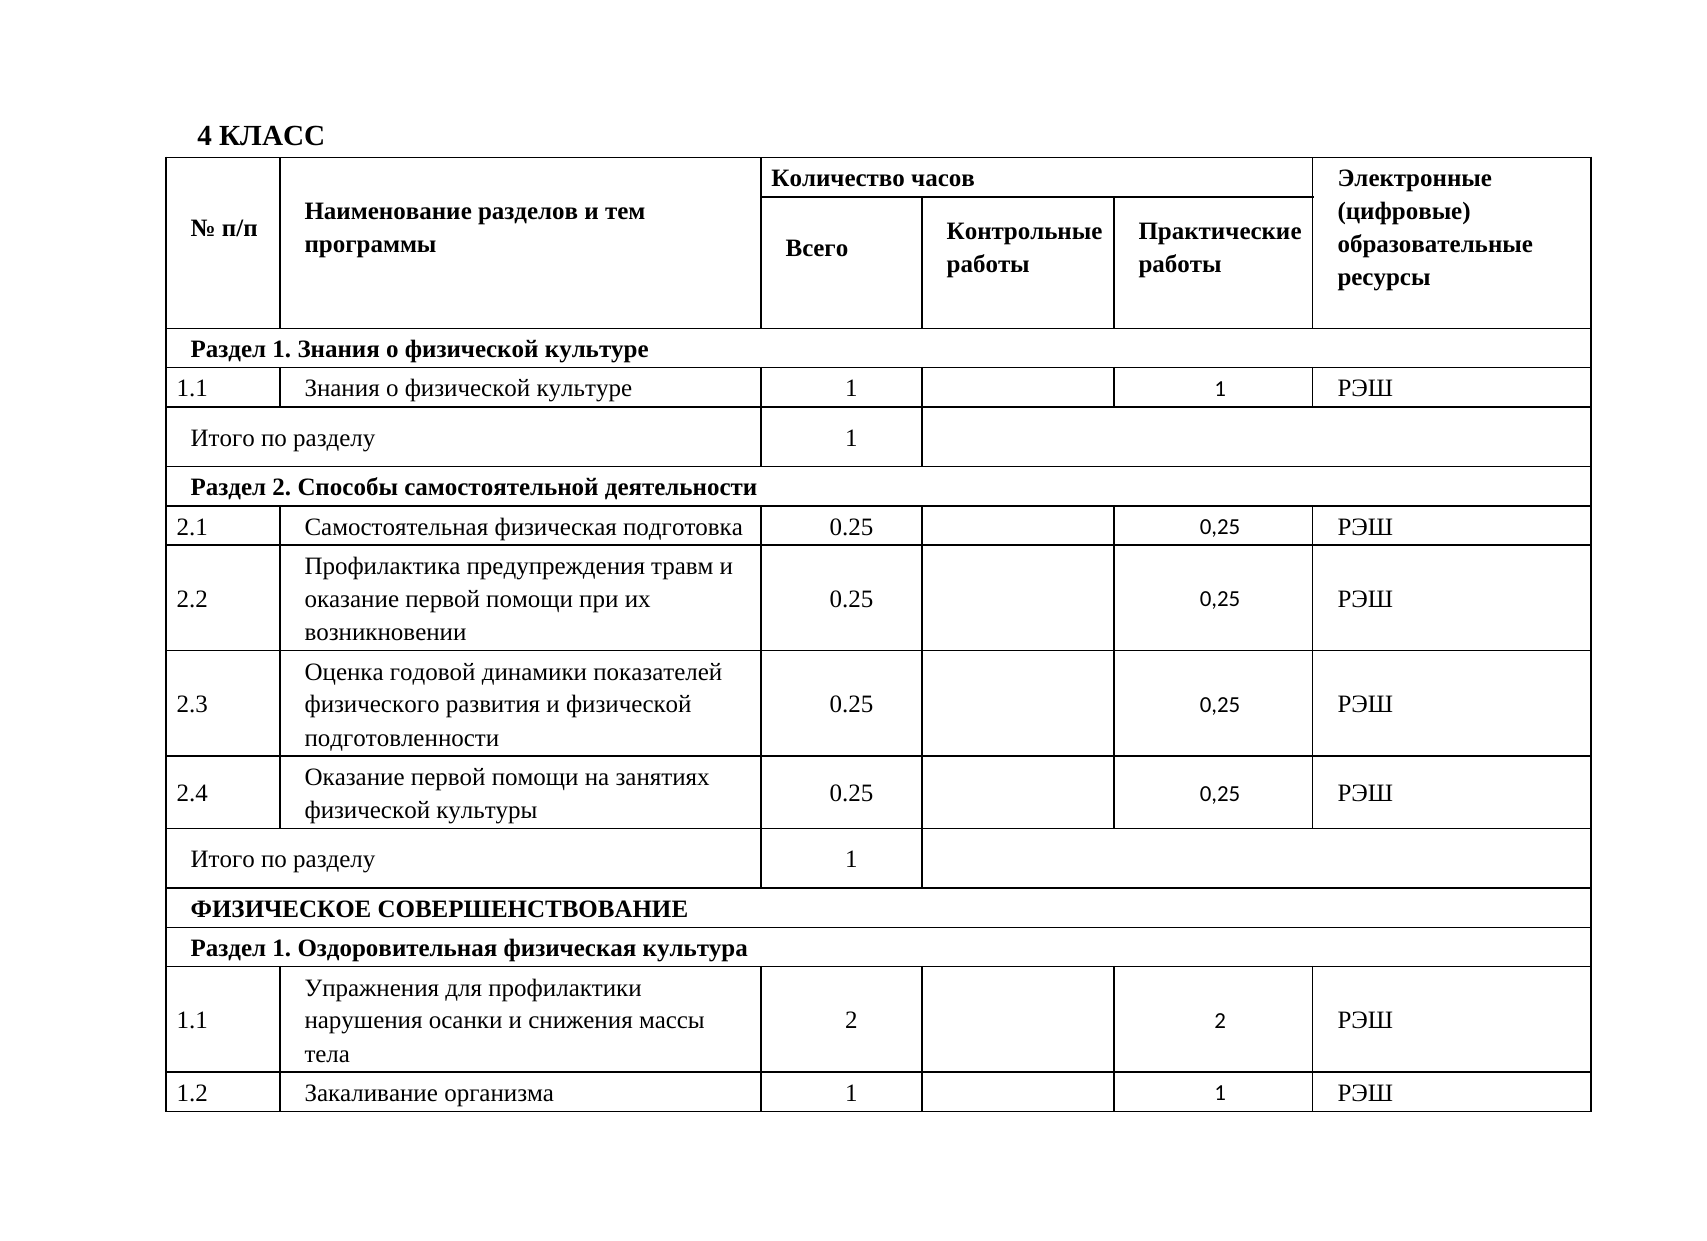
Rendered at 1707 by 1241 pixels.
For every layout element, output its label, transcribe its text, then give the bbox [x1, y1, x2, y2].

table_cell ФИЗИЧЕСКОЕ СОВЕРШЕНСТВОВАНИЕ [167, 889, 1590, 926]
table_cell [923, 368, 1113, 406]
table_cell Итого по разделу [167, 829, 760, 887]
table_header Электронные (цифровые) образовательные ресурсы [1313, 158, 1590, 327]
table_cell 0.25 [762, 757, 921, 828]
table_cell 1 [1115, 1073, 1312, 1111]
table_cell 1 [762, 1073, 921, 1111]
table_cell [923, 408, 1590, 466]
table_cell Оказание первой помощи на занятиях физической культуры [281, 757, 760, 828]
table_cell [923, 967, 1113, 1071]
table_header № п/п [167, 158, 279, 327]
table_cell Раздел 1. Оздоровительная физическая культура [167, 928, 1590, 966]
table_cell РЭШ [1313, 1073, 1590, 1111]
table_cell 0,25 [1115, 651, 1312, 755]
table_cell Упражнения для профилактики нарушения осанки и снижения массы тела [281, 967, 760, 1071]
table_cell 1.1 [167, 967, 279, 1071]
table_header Наименование разделов и тем программы [281, 158, 760, 327]
table_cell РЭШ [1313, 368, 1590, 406]
table_cell 1 [1115, 368, 1312, 406]
table_header Количество часов [762, 158, 1312, 196]
table_cell [923, 829, 1590, 887]
table_cell 0.25 [762, 546, 921, 650]
table_cell 0,25 [1115, 546, 1312, 650]
table_cell 0,25 [1115, 507, 1312, 544]
table_cell Профилактика предупреждения травм и оказание первой помощи при их возникновении [281, 546, 760, 650]
table_cell Итого по разделу [167, 408, 760, 466]
table_cell Раздел 1. Знания о физической культуре [167, 329, 1590, 367]
table_cell Закаливание организма [281, 1073, 760, 1111]
table_cell 2.4 [167, 757, 279, 828]
table_cell 1.1 [167, 368, 279, 406]
table_cell 2.1 [167, 507, 279, 544]
table_cell 1 [762, 829, 921, 887]
table_cell 1 [762, 368, 921, 406]
table_cell РЭШ [1313, 507, 1590, 544]
table_cell 1 [762, 408, 921, 466]
table_cell 2 [762, 967, 921, 1071]
table_cell 2 [1115, 967, 1312, 1071]
table_cell 0,25 [1115, 757, 1312, 828]
table_cell Самостоятельная физическая подготовка [281, 507, 760, 544]
table_cell 0.25 [762, 651, 921, 755]
table_cell Контрольные работы [923, 198, 1113, 327]
table_cell РЭШ [1313, 967, 1590, 1071]
table_cell РЭШ [1313, 757, 1590, 828]
table_cell [923, 651, 1113, 755]
table_cell 0.25 [762, 507, 921, 544]
table_cell [923, 507, 1113, 544]
table_cell РЭШ [1313, 651, 1590, 755]
table_cell 1.2 [167, 1073, 279, 1111]
table_cell Практические работы [1115, 198, 1312, 327]
table_cell [923, 1073, 1113, 1111]
table_cell Раздел 2. Способы самостоятельной деятельности [167, 467, 1590, 505]
table_cell Всего [762, 198, 921, 327]
table_cell Знания о физической культуре [281, 368, 760, 406]
table_cell 2.2 [167, 546, 279, 650]
table_cell [923, 757, 1113, 828]
table_cell Оценка годовой динамики показателей физического развития и физической подготовленности [281, 651, 760, 755]
table_cell [923, 546, 1113, 650]
table_cell РЭШ [1313, 546, 1590, 650]
text 4 КЛАСС [190, 118, 1618, 152]
table_cell 2.3 [167, 651, 279, 755]
